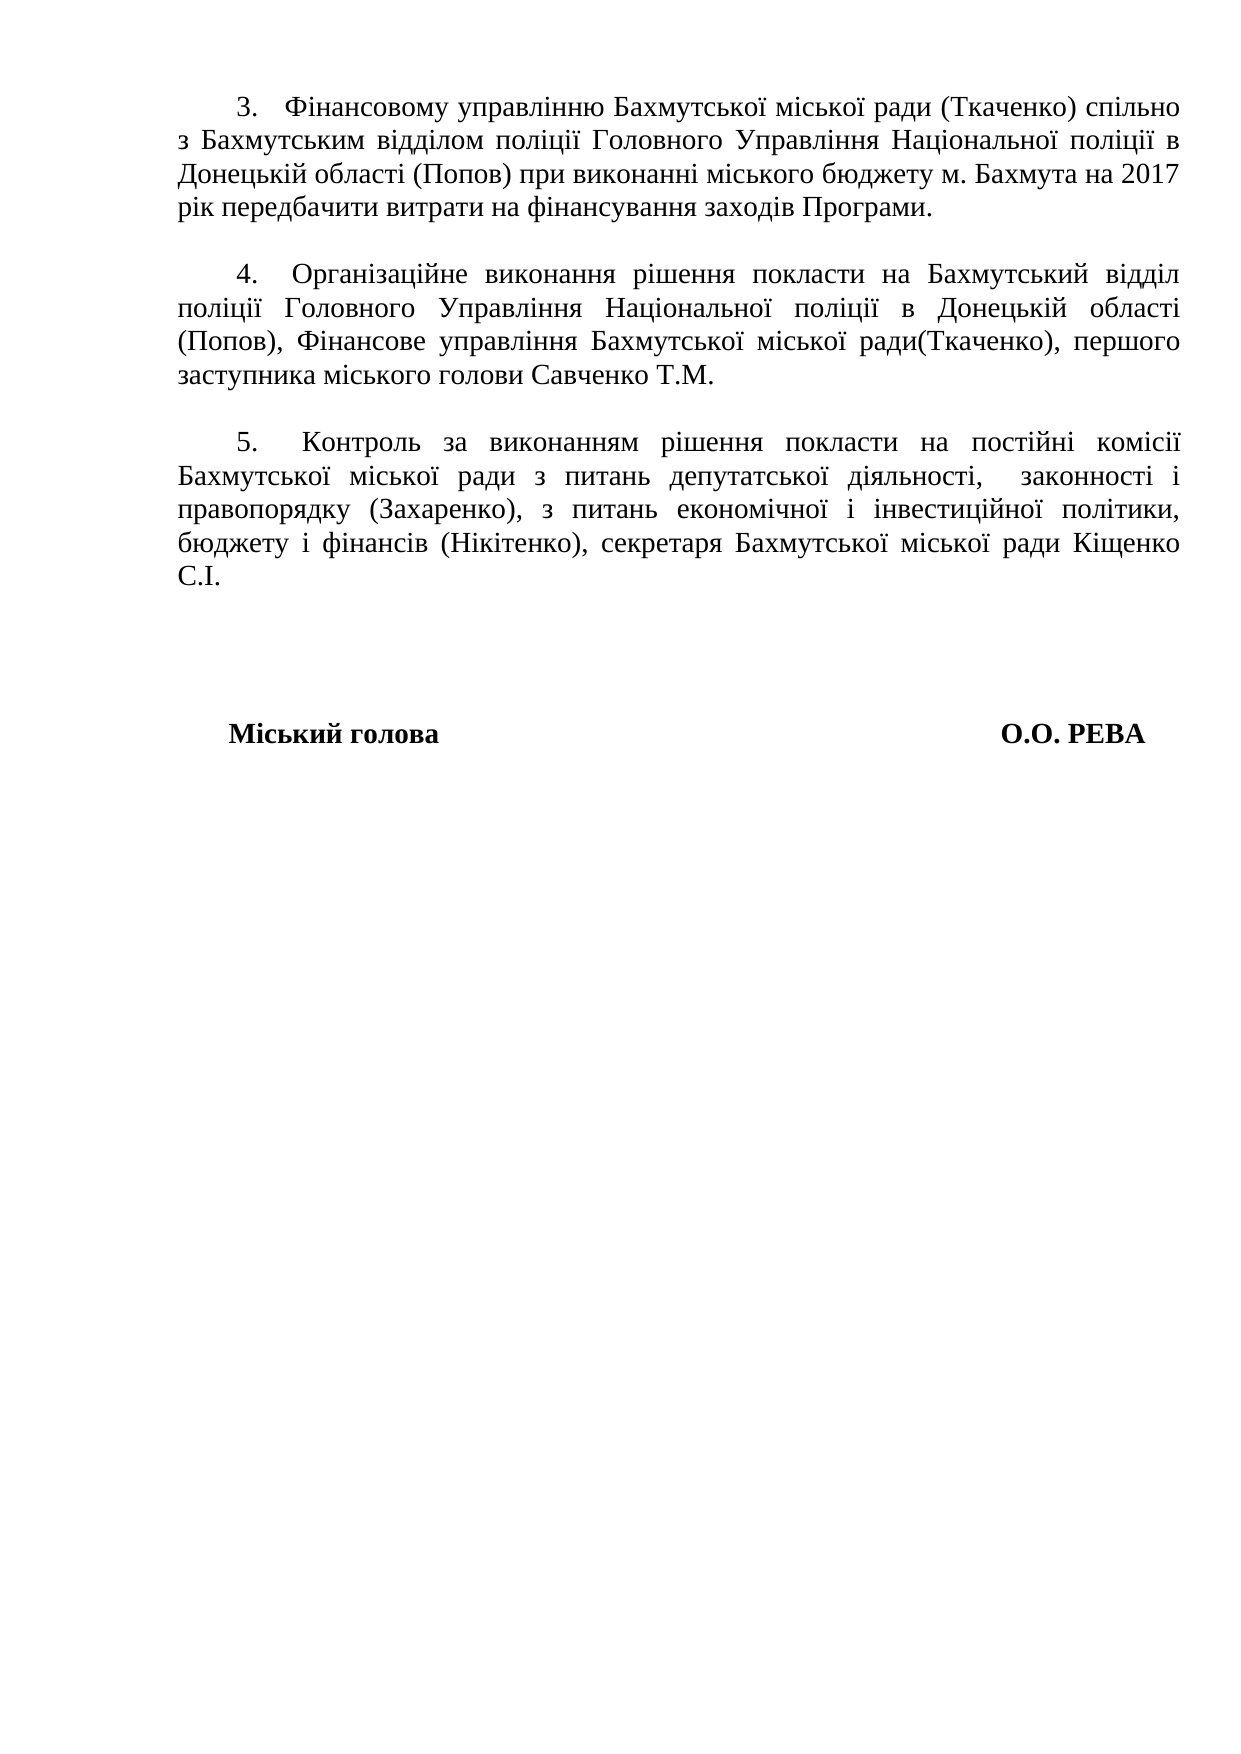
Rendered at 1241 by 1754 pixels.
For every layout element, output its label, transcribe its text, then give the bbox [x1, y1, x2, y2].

text 5. Контроль за виконанням рішення покласти на постійні комісії Бахмутської міської ради з питань депутатської діяльності, законності і правопорядку (Захаренко), з питань економічної і інвестиційної політики, бюджету і фінансів (Нікітенко), секретаря Бахмутської міської ради Кіщенко С.І. [177, 424, 1181, 592]
text 3. Фінансовому управлінню Бахмутської міської ради (Ткаченко) спільно з Бахмутським відділом поліції Головного Управління Національної поліції в Донецькій області (Попов) при виконанні міського бюджету м. Бахмута на 2017 рік передбачити витрати на фінансування заходів Програми. [177, 89, 1181, 223]
text 4. Організаційне виконання рішення покласти на Бахмутський відділ поліції Головного Управління Національної поліції в Донецькій області (Попов), Фінансове управління Бахмутської міської ради(Ткаченко), першого заступника міського голови Савченко Т.М. [177, 256, 1181, 391]
text Міський голова О.О. РЕВА [177, 716, 1181, 750]
